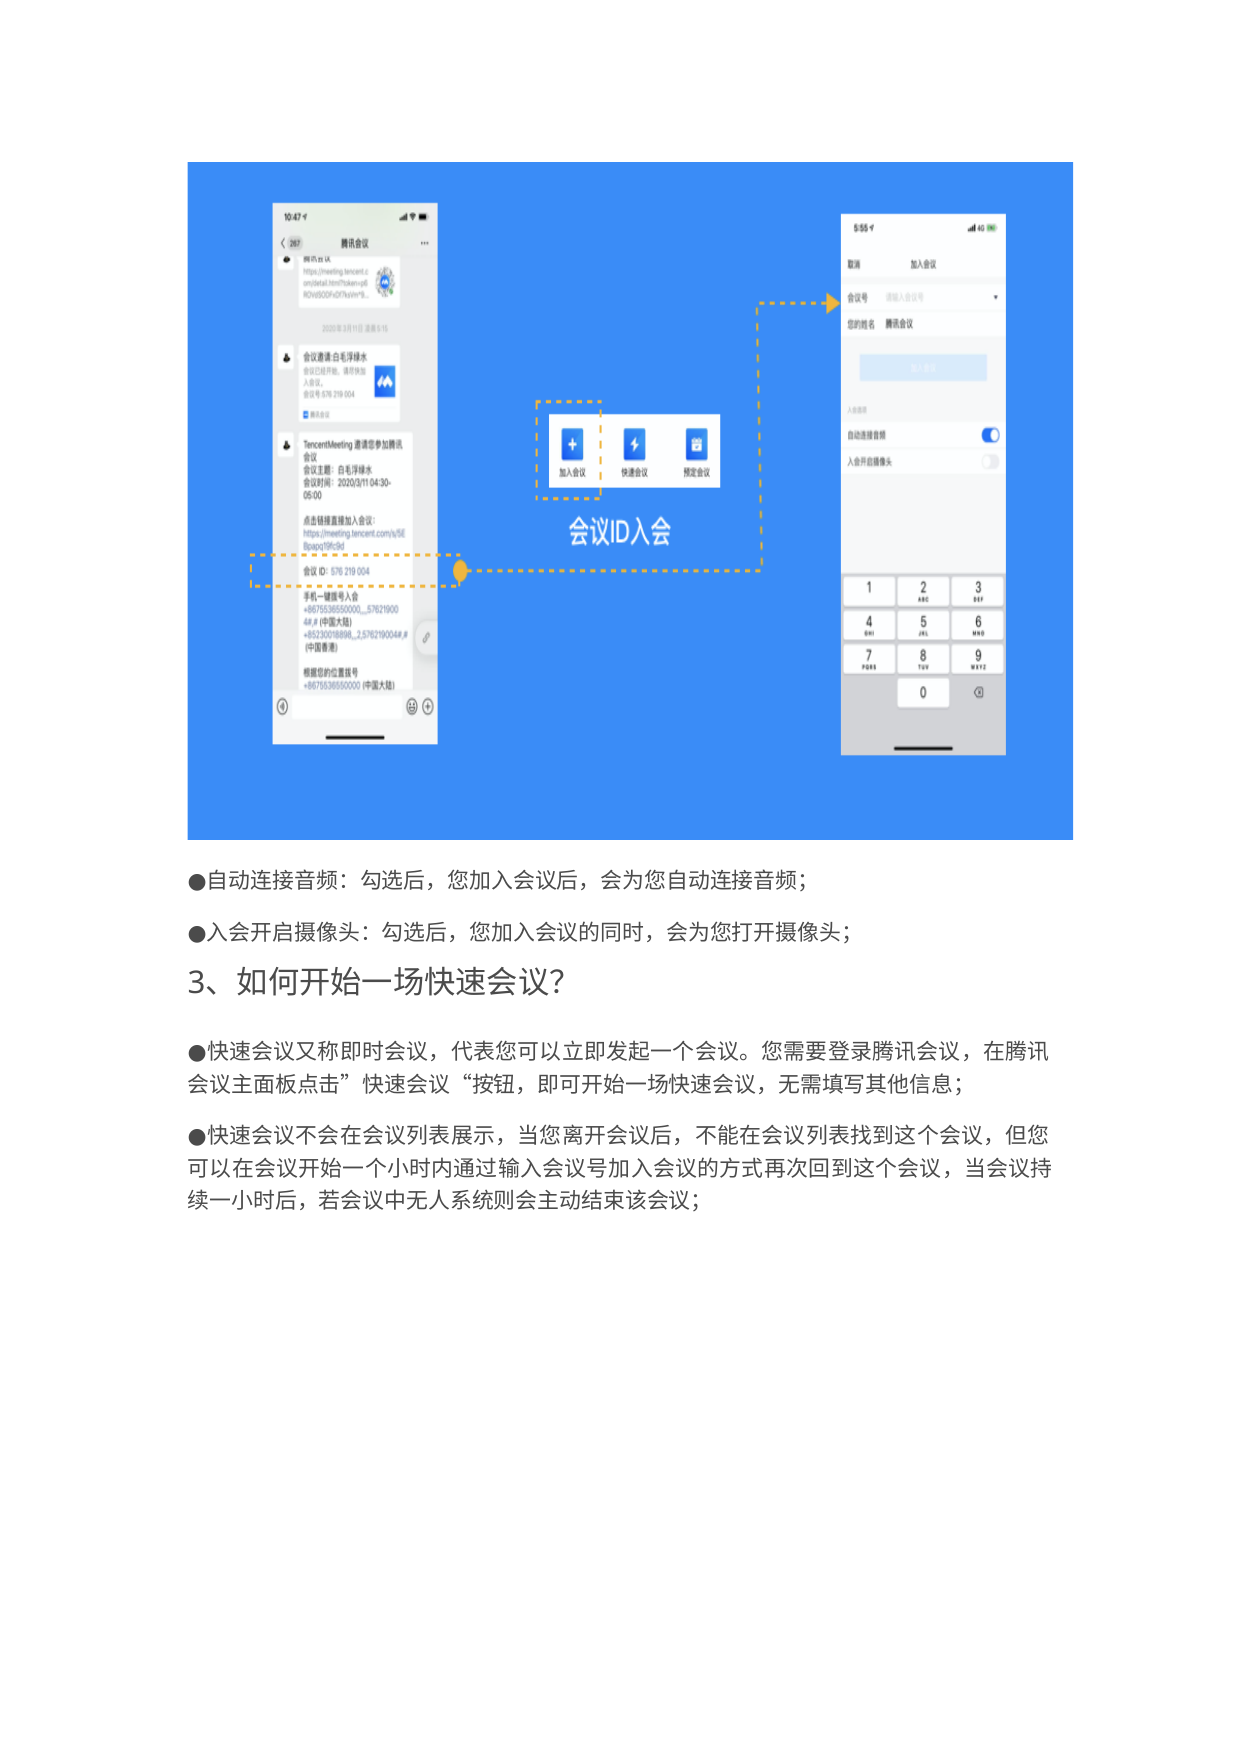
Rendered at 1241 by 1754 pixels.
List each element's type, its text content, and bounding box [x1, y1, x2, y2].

text ●自动连接音频：勾选后，您加入会议后，会为您自动连接音频； [187, 863, 1053, 896]
text 3、如何开始一场快速会议？ [187, 947, 1053, 1012]
text ●快速会议又称即时会议，代表您可以立即发起一个会议。您需要登录腾讯会议，在腾讯会议主面板点击”快速会议“按钮，即可开始一场快速会议，无需填写其他信息； [187, 1034, 1053, 1099]
text ●入会开启摄像头：勾选后，您加入会议的同时，会为您打开摄像头； [187, 914, 1053, 947]
picture [187, 162, 1074, 840]
text ●快速会议不会在会议列表展示，当您离开会议后，不能在会议列表找到这个会议，但您可以在会议开始一个小时内通过输入会议号加入会议的方式再次回到这个会议，当会议持续一小时后，若会议中无人系统则会主动结束该会议； [187, 1118, 1053, 1215]
